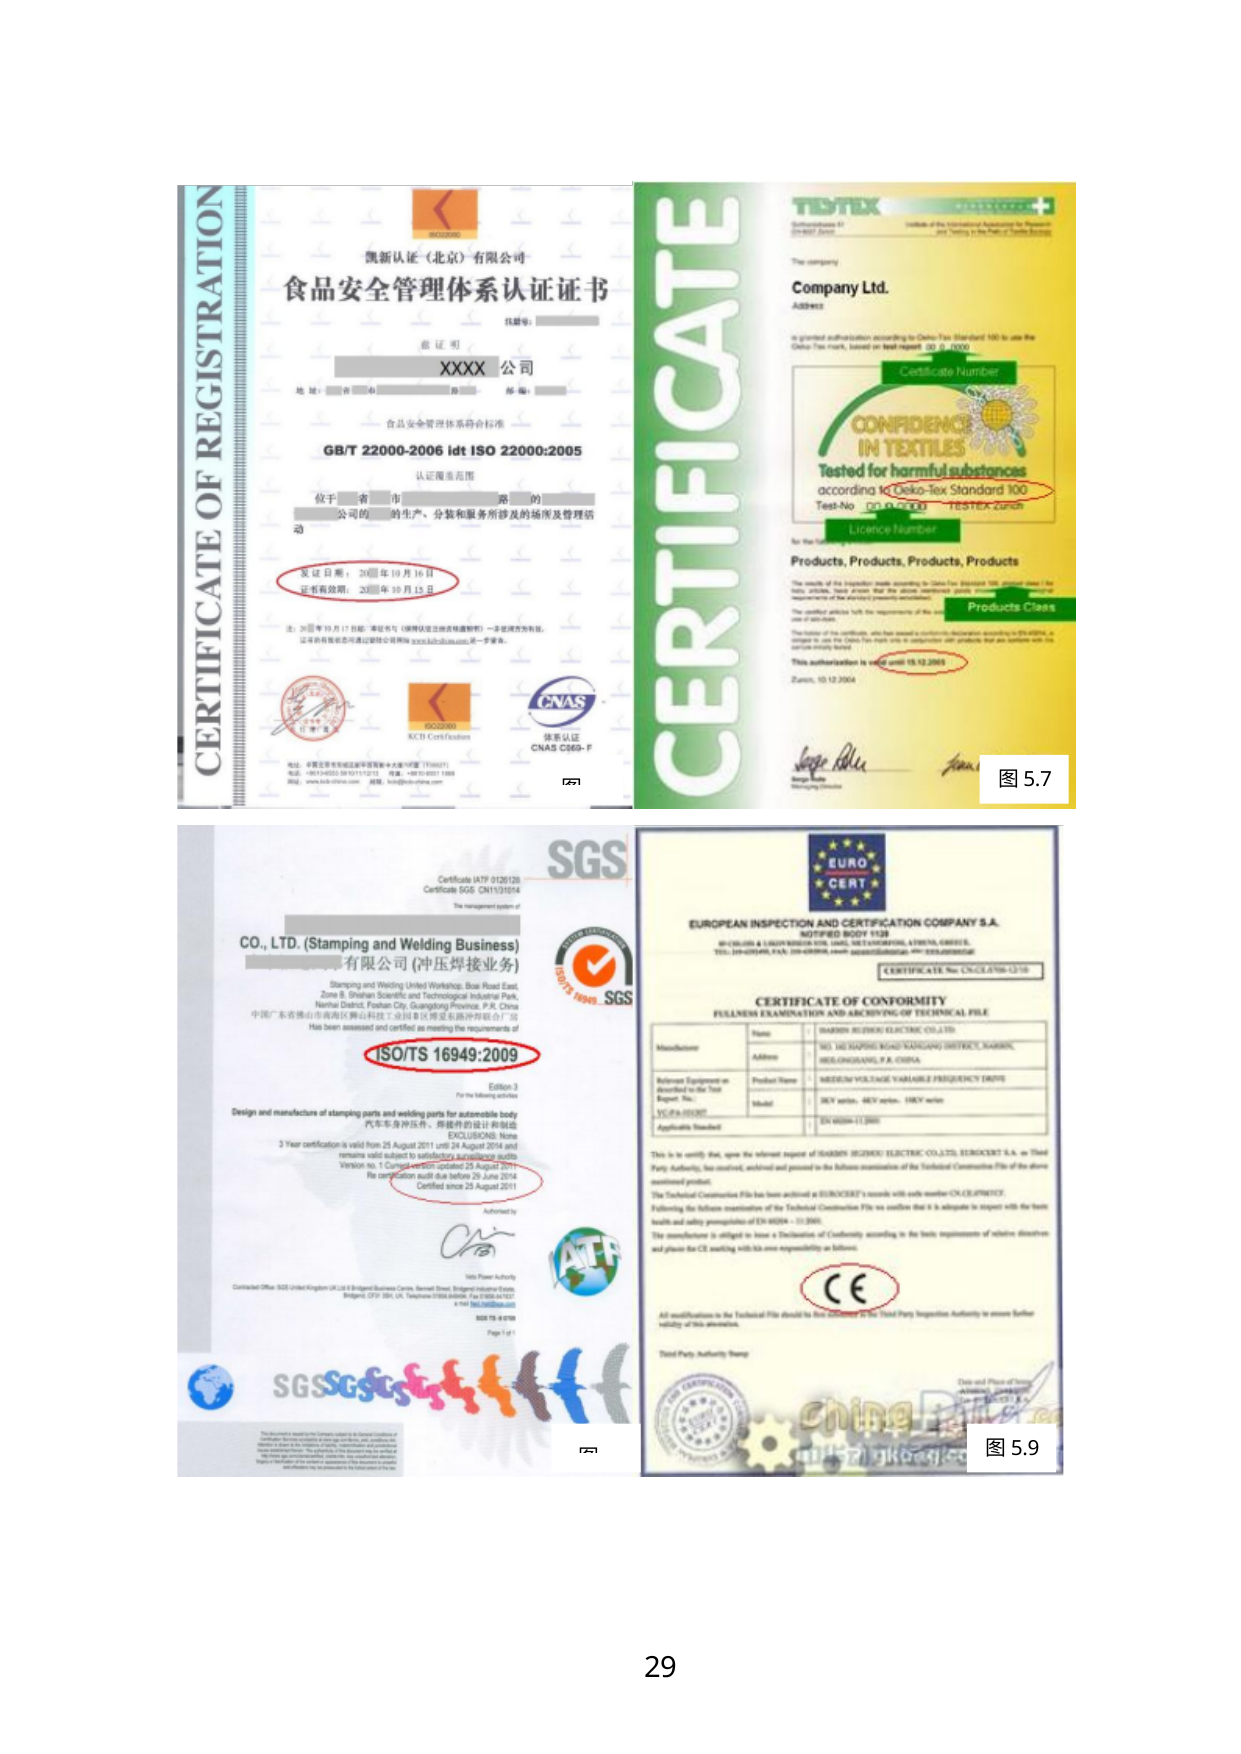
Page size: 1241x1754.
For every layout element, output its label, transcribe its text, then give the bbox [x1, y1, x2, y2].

text 图5.7 [998, 765, 1076, 792]
picture [177, 825, 1064, 1477]
text 图5.9 [986, 1434, 1076, 1461]
picture [177, 181, 1076, 809]
